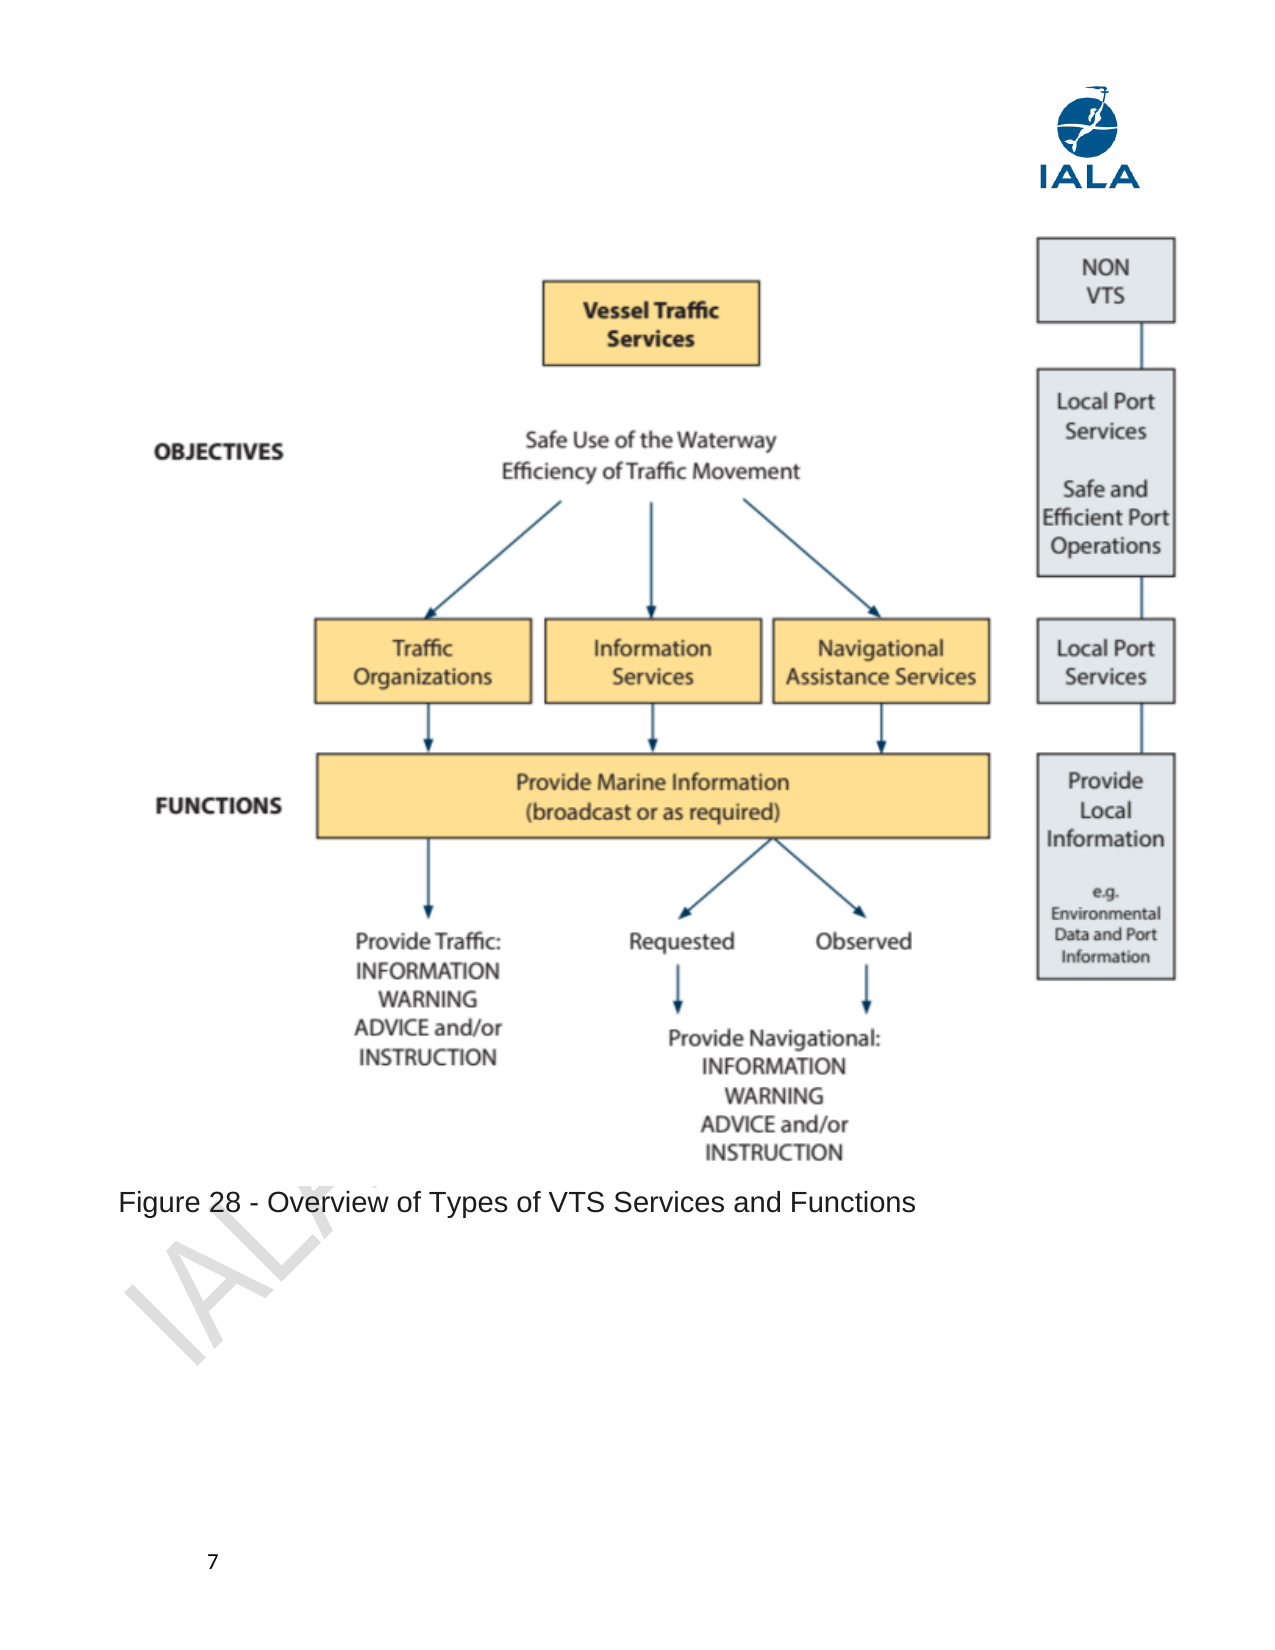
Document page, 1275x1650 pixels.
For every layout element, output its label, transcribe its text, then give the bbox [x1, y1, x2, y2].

picture [118, 75, 1212, 1186]
text Figure 28 - Overview of Types of VTS Services and Functions [118, 1186, 1157, 1219]
